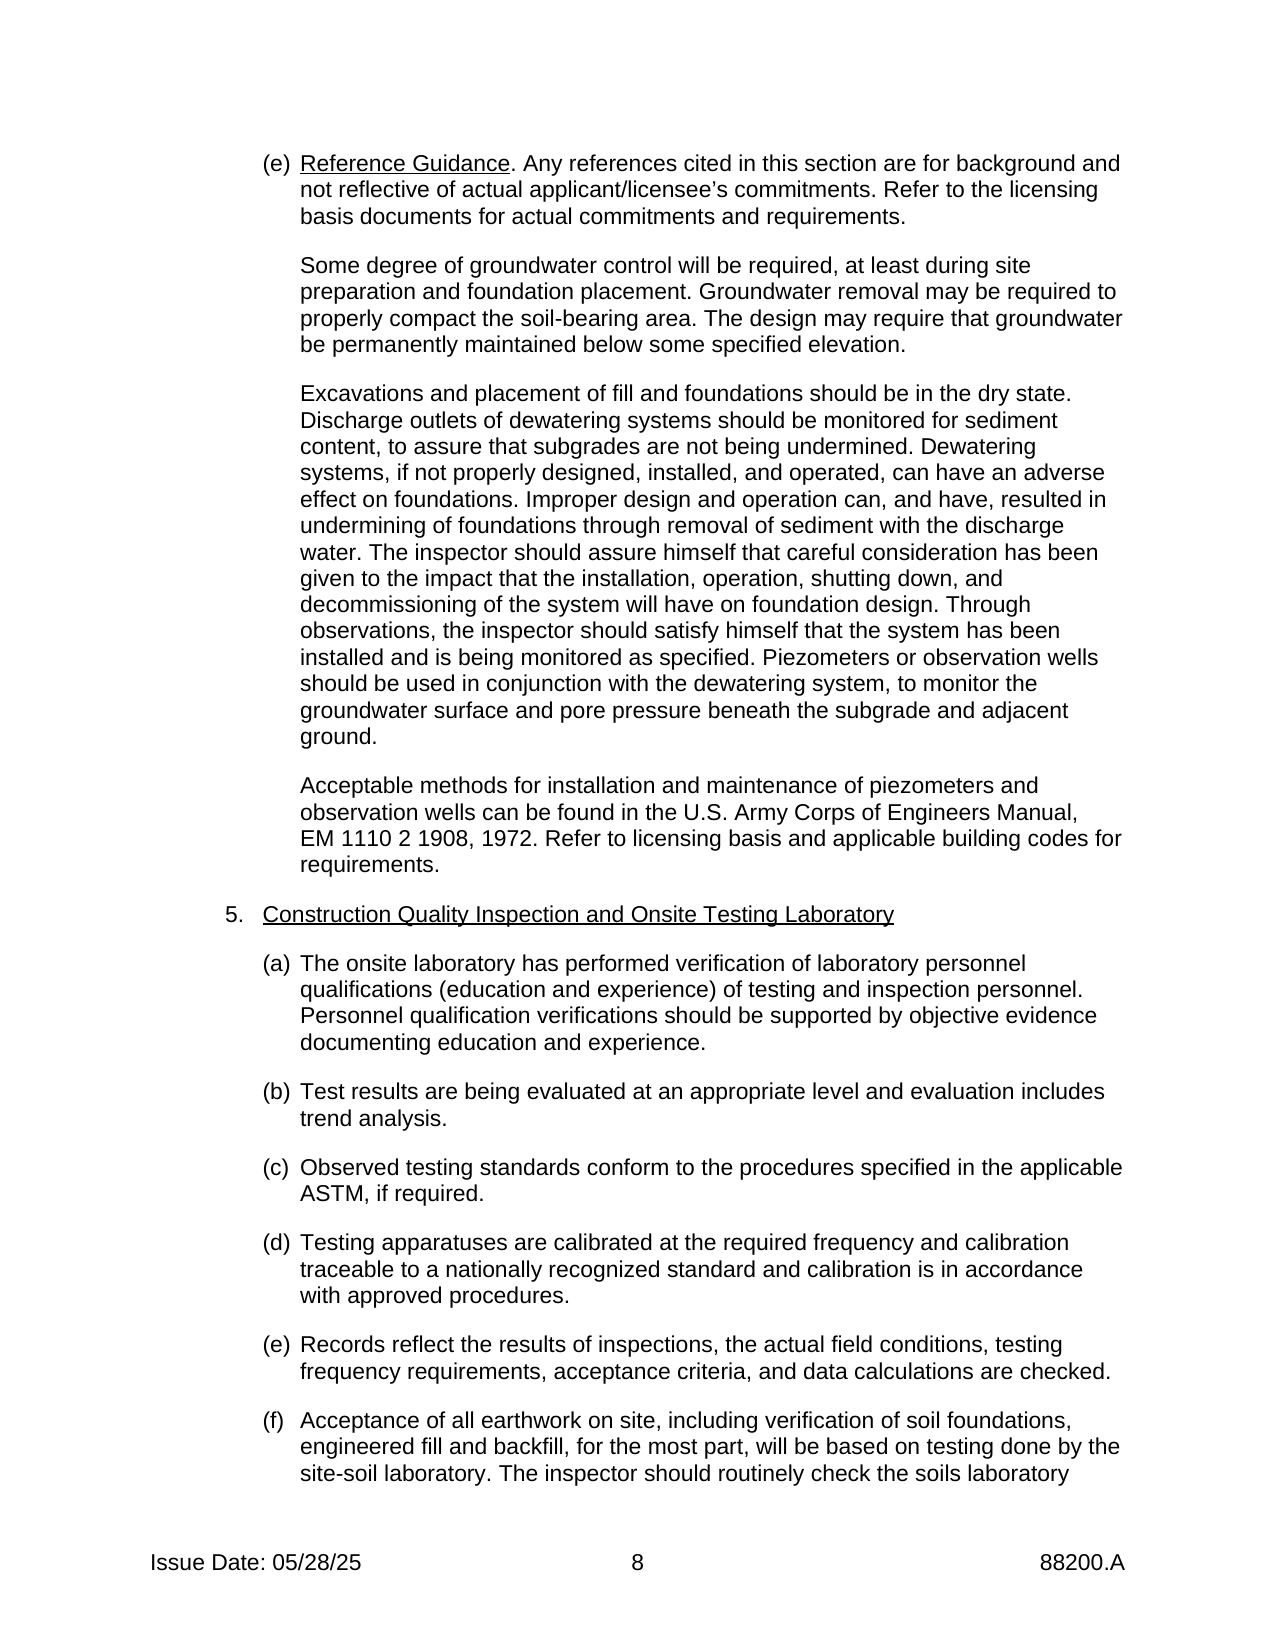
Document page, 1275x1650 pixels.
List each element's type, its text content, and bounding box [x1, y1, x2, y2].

list Records reflect the results of inspections, the actual field conditions, testing frequency requirements, acceptance criteria, and data calculations are checked. [262, 1331, 1125, 1384]
text Excavations and placement of fill and foundations should be in the dry state. Discharge outlets of dewatering systems should be monitored for sediment content, to assure that subgrades are not being undermined. Dewatering systems, if not properly designed, installed, and operated, can have an adverse effect on foundations. Improper design and operation can, and have, resulted in undermining of foundations through removal of sediment with the discharge water. The inspector should assure himself that careful consideration has been given to the impact that the installation, operation, shutting down, and decommissioning of the system will have on foundation design. Through observations, the inspector should satisfy himself that the system has been installed and is being monitored as specified. Piezometers or observation wells should be used in conjunction with the dewatering system, to monitor the groundwater surface and pore pressure beneath the subgrade and adjacent ground. [300, 380, 1125, 749]
list Observed testing standards conform to the procedures specified in the applicable ASTM, if required. [262, 1154, 1125, 1206]
text Acceptable methods for installation and maintenance of piezometers and observation wells can be found in the U.S. Army Corps of Engineers Manual, EM 1110 2 1908, 1972. Refer to licensing basis and applicable building codes for requirements. [300, 772, 1125, 878]
list The onsite laboratory has performed verification of laboratory personnel qualifications (education and experience) of testing and inspection personnel. Personnel qualification verifications should be supported by objective evidence documenting education and experience. [262, 950, 1125, 1055]
text Some degree of groundwater control will be required, at least during site preparation and foundation placement. Groundwater removal may be required to properly compact the soil-bearing area. The design may require that groundwater be permanently maintained below some specified elevation. [300, 252, 1125, 357]
list Construction Quality Inspection and Onsite Testing Laboratory [225, 901, 1125, 927]
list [262, 1407, 1125, 1486]
list Reference Guidance. Any references cited in this section are for background and not reflective of actual applicant/licensee’s commitments. Refer to the licensing basis documents for actual commitments and requirements. [262, 150, 1125, 229]
list Test results are being evaluated at an appropriate level and evaluation includes trend analysis. [262, 1078, 1125, 1131]
list Testing apparatuses are calibrated at the required frequency and calibration traceable to a nationally recognized standard and calibration is in accordance with approved procedures. [262, 1229, 1125, 1308]
